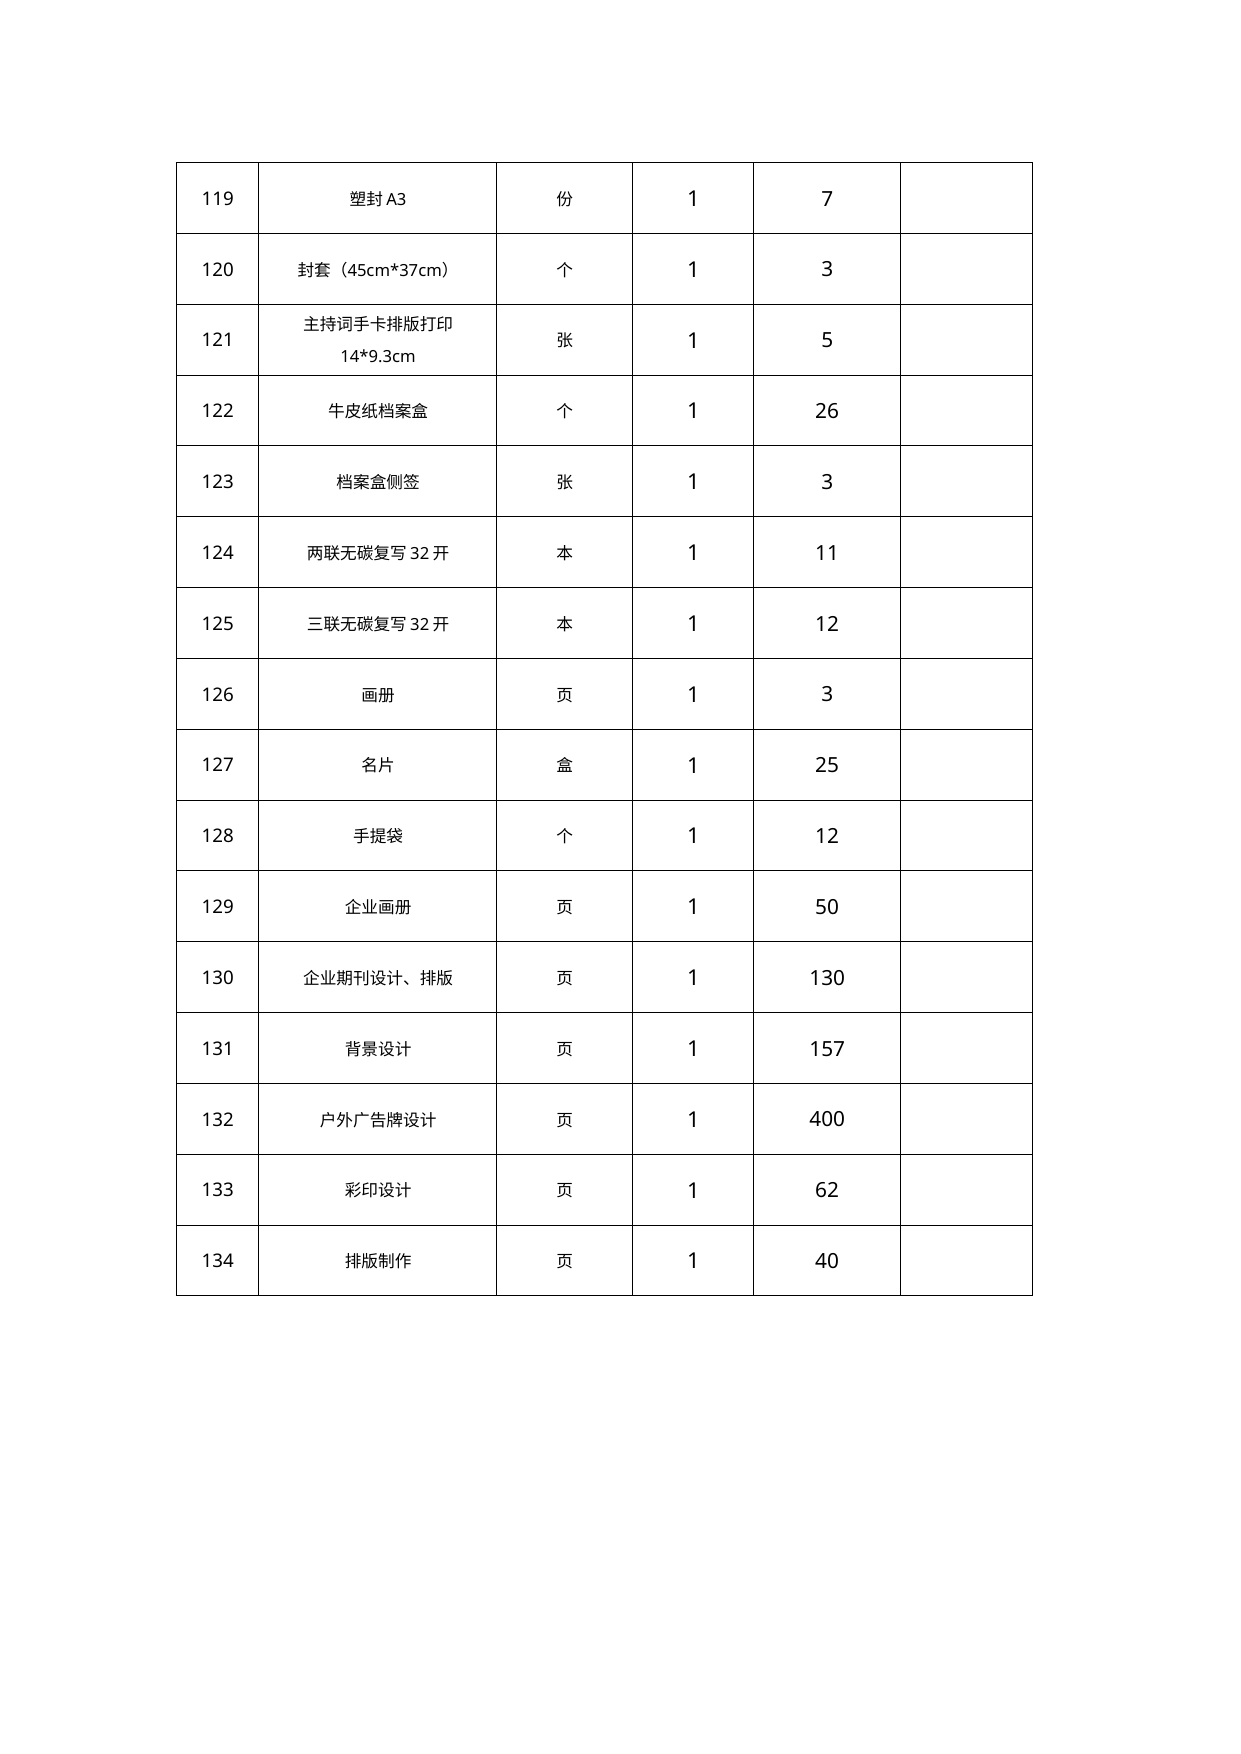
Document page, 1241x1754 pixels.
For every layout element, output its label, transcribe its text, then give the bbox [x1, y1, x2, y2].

table_cell 个 [497, 234, 632, 304]
table_cell [901, 871, 1032, 941]
table_cell 张 [497, 446, 632, 516]
table_cell 企业画册 [259, 871, 496, 941]
table_cell [177, 1084, 258, 1154]
table_cell [901, 376, 1032, 445]
table_cell [901, 163, 1032, 233]
table_cell [177, 517, 258, 587]
table_cell 盒 [497, 730, 632, 799]
table_cell [177, 730, 258, 799]
table_cell 本 [497, 517, 632, 587]
table_cell [177, 1155, 258, 1224]
table_cell 1 [633, 305, 753, 374]
table_cell [901, 1084, 1032, 1154]
table_cell 画册 [259, 659, 496, 729]
table_cell 50 [754, 871, 900, 941]
table_cell [177, 659, 258, 729]
table_cell 62 [754, 1155, 900, 1224]
table_cell 1 [633, 871, 753, 941]
table_cell 档案盒侧签 [259, 446, 496, 516]
table_cell [901, 1155, 1032, 1224]
table_cell [177, 305, 258, 374]
table_cell 25 [754, 730, 900, 799]
table_cell [177, 446, 258, 516]
table_cell [177, 801, 258, 870]
table_cell [177, 376, 258, 445]
table_cell 1 [633, 1155, 753, 1224]
table_cell 1 [633, 234, 753, 304]
table_cell 7 [754, 163, 900, 233]
table_cell [177, 234, 258, 304]
table_cell 页 [497, 1084, 632, 1154]
table_cell [177, 1013, 258, 1083]
table_cell 封套（45cm*37cm） [259, 234, 496, 304]
table_cell 两联无碳复写32开 [259, 517, 496, 587]
table_cell 页 [497, 942, 632, 1012]
table_cell [901, 659, 1032, 729]
table_cell 排版制作 [259, 1226, 496, 1295]
table_cell 本 [497, 588, 632, 658]
table_cell 个 [497, 801, 632, 870]
table_cell 40 [754, 1226, 900, 1295]
table_cell 1 [633, 942, 753, 1012]
table_cell [901, 305, 1032, 374]
table_cell 1 [633, 1013, 753, 1083]
table_cell 份 [497, 163, 632, 233]
table_cell 1 [633, 588, 753, 658]
table_cell 塑封A3 [259, 163, 496, 233]
table_cell [901, 1013, 1032, 1083]
table_cell 12 [754, 588, 900, 658]
table_cell 主持词手卡排版打印14*9.3cm [259, 305, 496, 374]
table_cell 三联无碳复写32开 [259, 588, 496, 658]
table_cell [901, 588, 1032, 658]
table_cell 1 [633, 659, 753, 729]
table_cell 企业期刊设计、排版 [259, 942, 496, 1012]
table_cell [177, 163, 258, 233]
table_cell [901, 234, 1032, 304]
table_cell 130 [754, 942, 900, 1012]
table_cell 5 [754, 305, 900, 374]
table_cell 400 [754, 1084, 900, 1154]
table_cell 页 [497, 1155, 632, 1224]
table_cell 12 [754, 801, 900, 870]
table_cell [901, 730, 1032, 799]
table_cell [901, 801, 1032, 870]
table_cell 页 [497, 1226, 632, 1295]
table_cell 牛皮纸档案盒 [259, 376, 496, 445]
table_cell 3 [754, 659, 900, 729]
table_cell 1 [633, 730, 753, 799]
table_cell 1 [633, 1226, 753, 1295]
table_cell 页 [497, 871, 632, 941]
table_cell 1 [633, 376, 753, 445]
table_cell 1 [633, 163, 753, 233]
table_cell 户外广告牌设计 [259, 1084, 496, 1154]
table_cell [177, 1226, 258, 1295]
table_cell 3 [754, 446, 900, 516]
table_cell 页 [497, 659, 632, 729]
table_cell 手提袋 [259, 801, 496, 870]
table_cell 1 [633, 1084, 753, 1154]
table_cell 11 [754, 517, 900, 587]
table_cell 彩印设计 [259, 1155, 496, 1224]
table_cell 页 [497, 1013, 632, 1083]
table_cell 1 [633, 517, 753, 587]
table_cell [901, 1226, 1032, 1295]
table_cell 3 [754, 234, 900, 304]
table_cell 名片 [259, 730, 496, 799]
table_cell [901, 446, 1032, 516]
table_cell 背景设计 [259, 1013, 496, 1083]
table_cell [177, 942, 258, 1012]
table_cell [901, 942, 1032, 1012]
table_cell [177, 588, 258, 658]
table_cell 个 [497, 376, 632, 445]
table_cell 1 [633, 801, 753, 870]
table_cell 1 [633, 446, 753, 516]
table_cell [901, 517, 1032, 587]
table_cell 157 [754, 1013, 900, 1083]
table_cell [177, 871, 258, 941]
table_cell 26 [754, 376, 900, 445]
table_cell 张 [497, 305, 632, 374]
